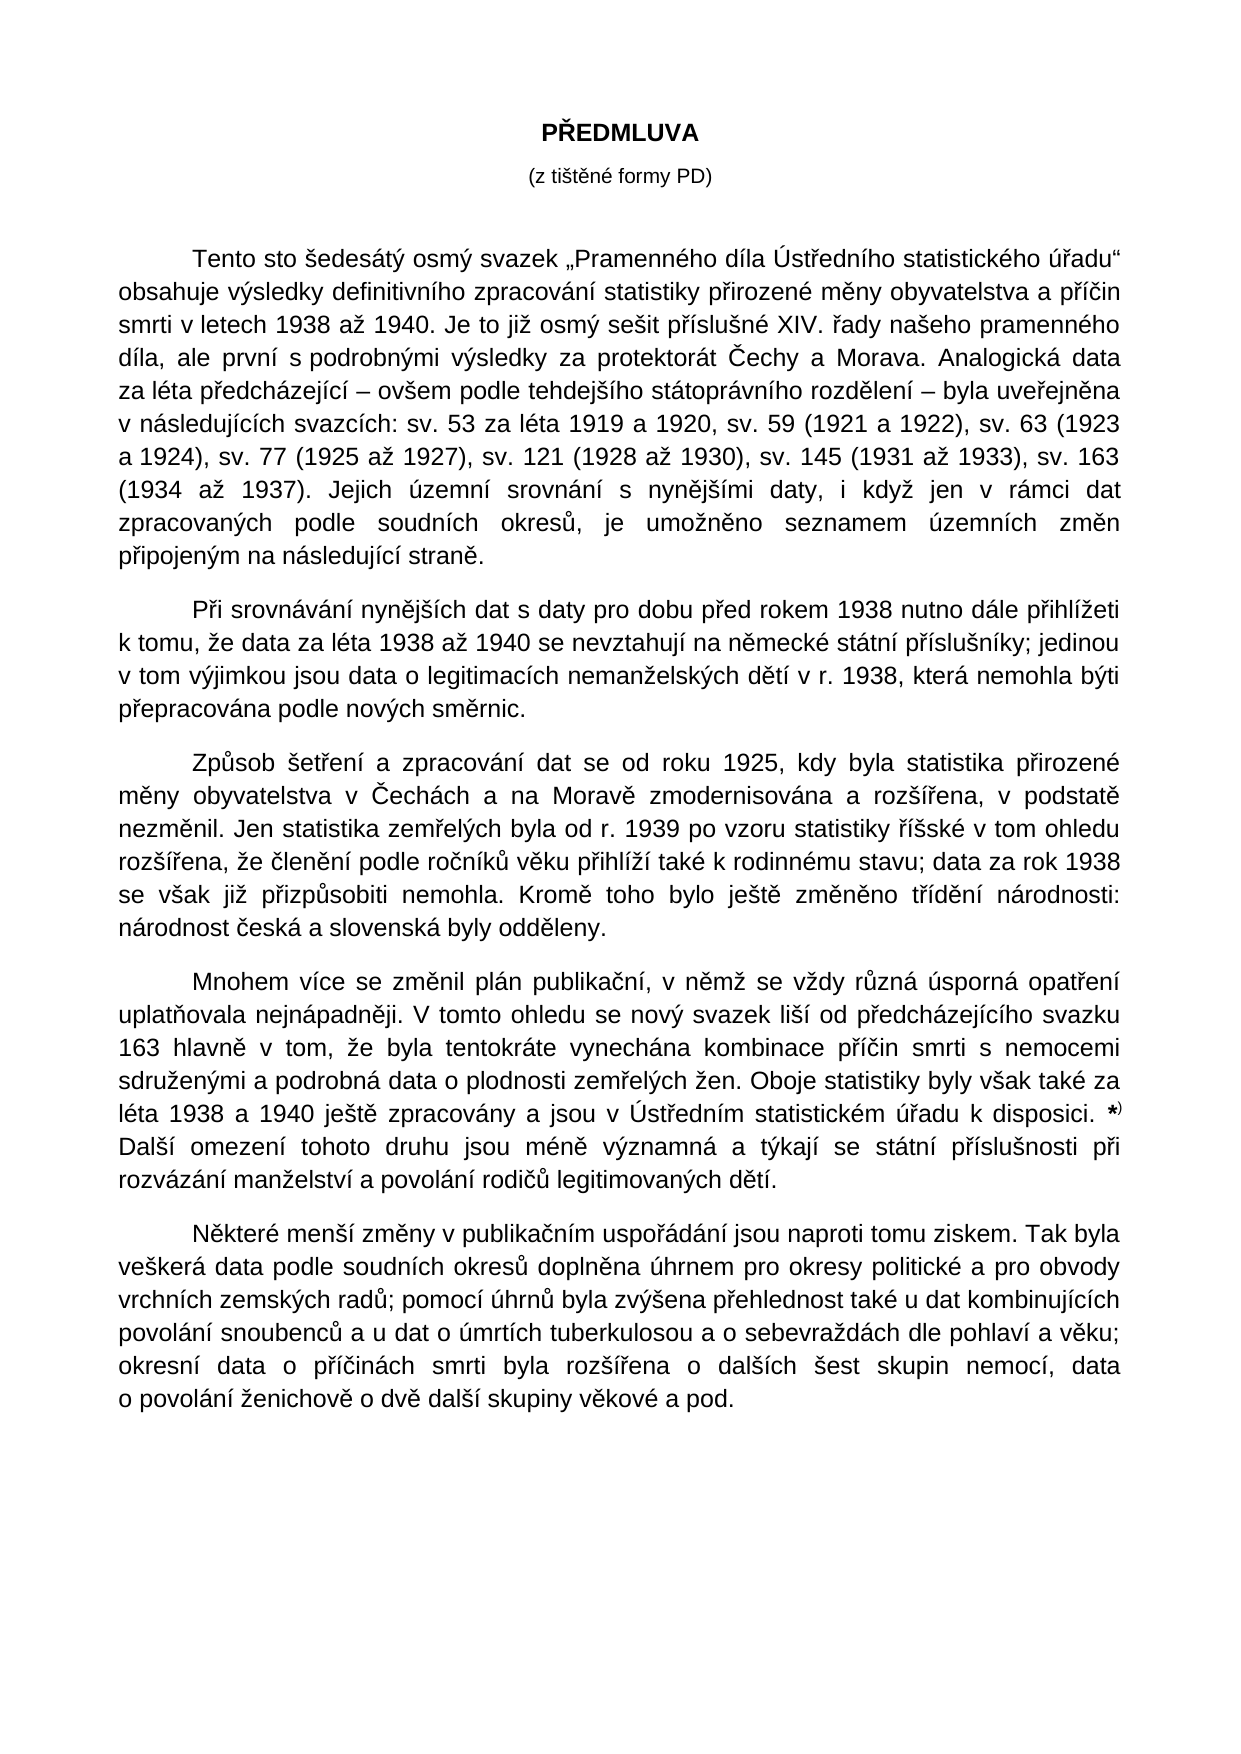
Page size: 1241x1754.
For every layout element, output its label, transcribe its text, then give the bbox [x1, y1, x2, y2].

text PŘEDMLUVA [118, 118, 1122, 147]
text (z tištěné formy PD) [118, 164, 1122, 188]
text Způsob šetření a zpracování dat se od roku 1925, kdy byla statistika přirozené měny obyvatelstva v Čechách a na Moravě zmodernisována a rozšířena, v podstatě nezměnil. Jen statistika zemřelých byla od r. 1939 po vzoru statistiky říšské v tom ohledu rozšířena, že členění podle ročníků věku přihlíží také k rodinnému stavu; data za rok 1938 se však již přizpůsobiti nemohla. Kromě toho bylo ještě změněno třídění národnosti: národnost česká a slovenská byly odděleny. [118, 748, 1122, 941]
text Tento sto šedesátý osmý svazek „Pramenného díla Ústředního statistického úřadu“ obsahuje výsledky definitivního zpracování statistiky přirozené měny obyvatelstva a příčin smrti v letech 1938 až 1940. Je to již osmý sešit příslušné XIV. řady našeho pramenného díla, ale první s podrobnými výsledky za protektorát Čechy a Morava. Analogická data za léta předcházející – ovšem podle tehdejšího státoprávního rozdělení – byla uveřejněna v následujících svazcích: sv. 53 za léta 1919 a 1920, sv. 59 (1921 a 1922), sv. 63 (1923 a 1924), sv. 77 (1925 až 1927), sv. 121 (1928 až 1930), sv. 145 (1931 až 1933), sv. 163 (1934 až 1937). Jejich územní srovnání s nynějšími daty, i když jen v rámci dat zpracovaných podle soudních okresů, je umožněno seznamem územních změn připojeným na následující straně. [118, 244, 1122, 569]
text Mnohem více se změnil plán publikační, v němž se vždy různá úsporná opatření uplatňovala nejnápadněji. V tomto ohledu se nový svazek liší od předcházejícího svazku 163 hlavně v tom, že byla tentokráte vynechána kombinace příčin smrti s nemocemi sdruženými a podrobná data o plodnosti zemřelých žen. Oboje statistiky byly však také za léta 1938 a 1940 ještě zpracovány a jsou v Ústředním statistickém úřadu k disposici. *) Další omezení tohoto druhu jsou méně významná a týkají se státní příslušnosti při rozvázání manželství a povolání rodičů legitimovaných dětí. [118, 967, 1122, 1193]
text Při srovnávání nynějších dat s daty pro dobu před rokem 1938 nutno dále přihlížeti k tomu, že data za léta 1938 až 1940 se nevztahují na německé státní příslušníky; jedinou v tom výjimkou jsou data o legitimacích nemanželských dětí v r. 1938, která nemohla býti přepracována podle nových směrnic. [118, 595, 1122, 722]
text Některé menší změny v publikačním uspořádání jsou naproti tomu ziskem. Tak byla veškerá data podle soudních okresů doplněna úhrnem pro okresy politické a pro obvody vrchních zemských radů; pomocí úhrnů byla zvýšena přehlednost také u dat kombinujících povolání snoubenců a u dat o úmrtích tuberkulosou a o sebevraždách dle pohlaví a věku; okresní data o příčinách smrti byla rozšířena o dalších šest skupin nemocí, data o povolání ženichově o dvě další skupiny věkové a pod. [118, 1218, 1122, 1412]
